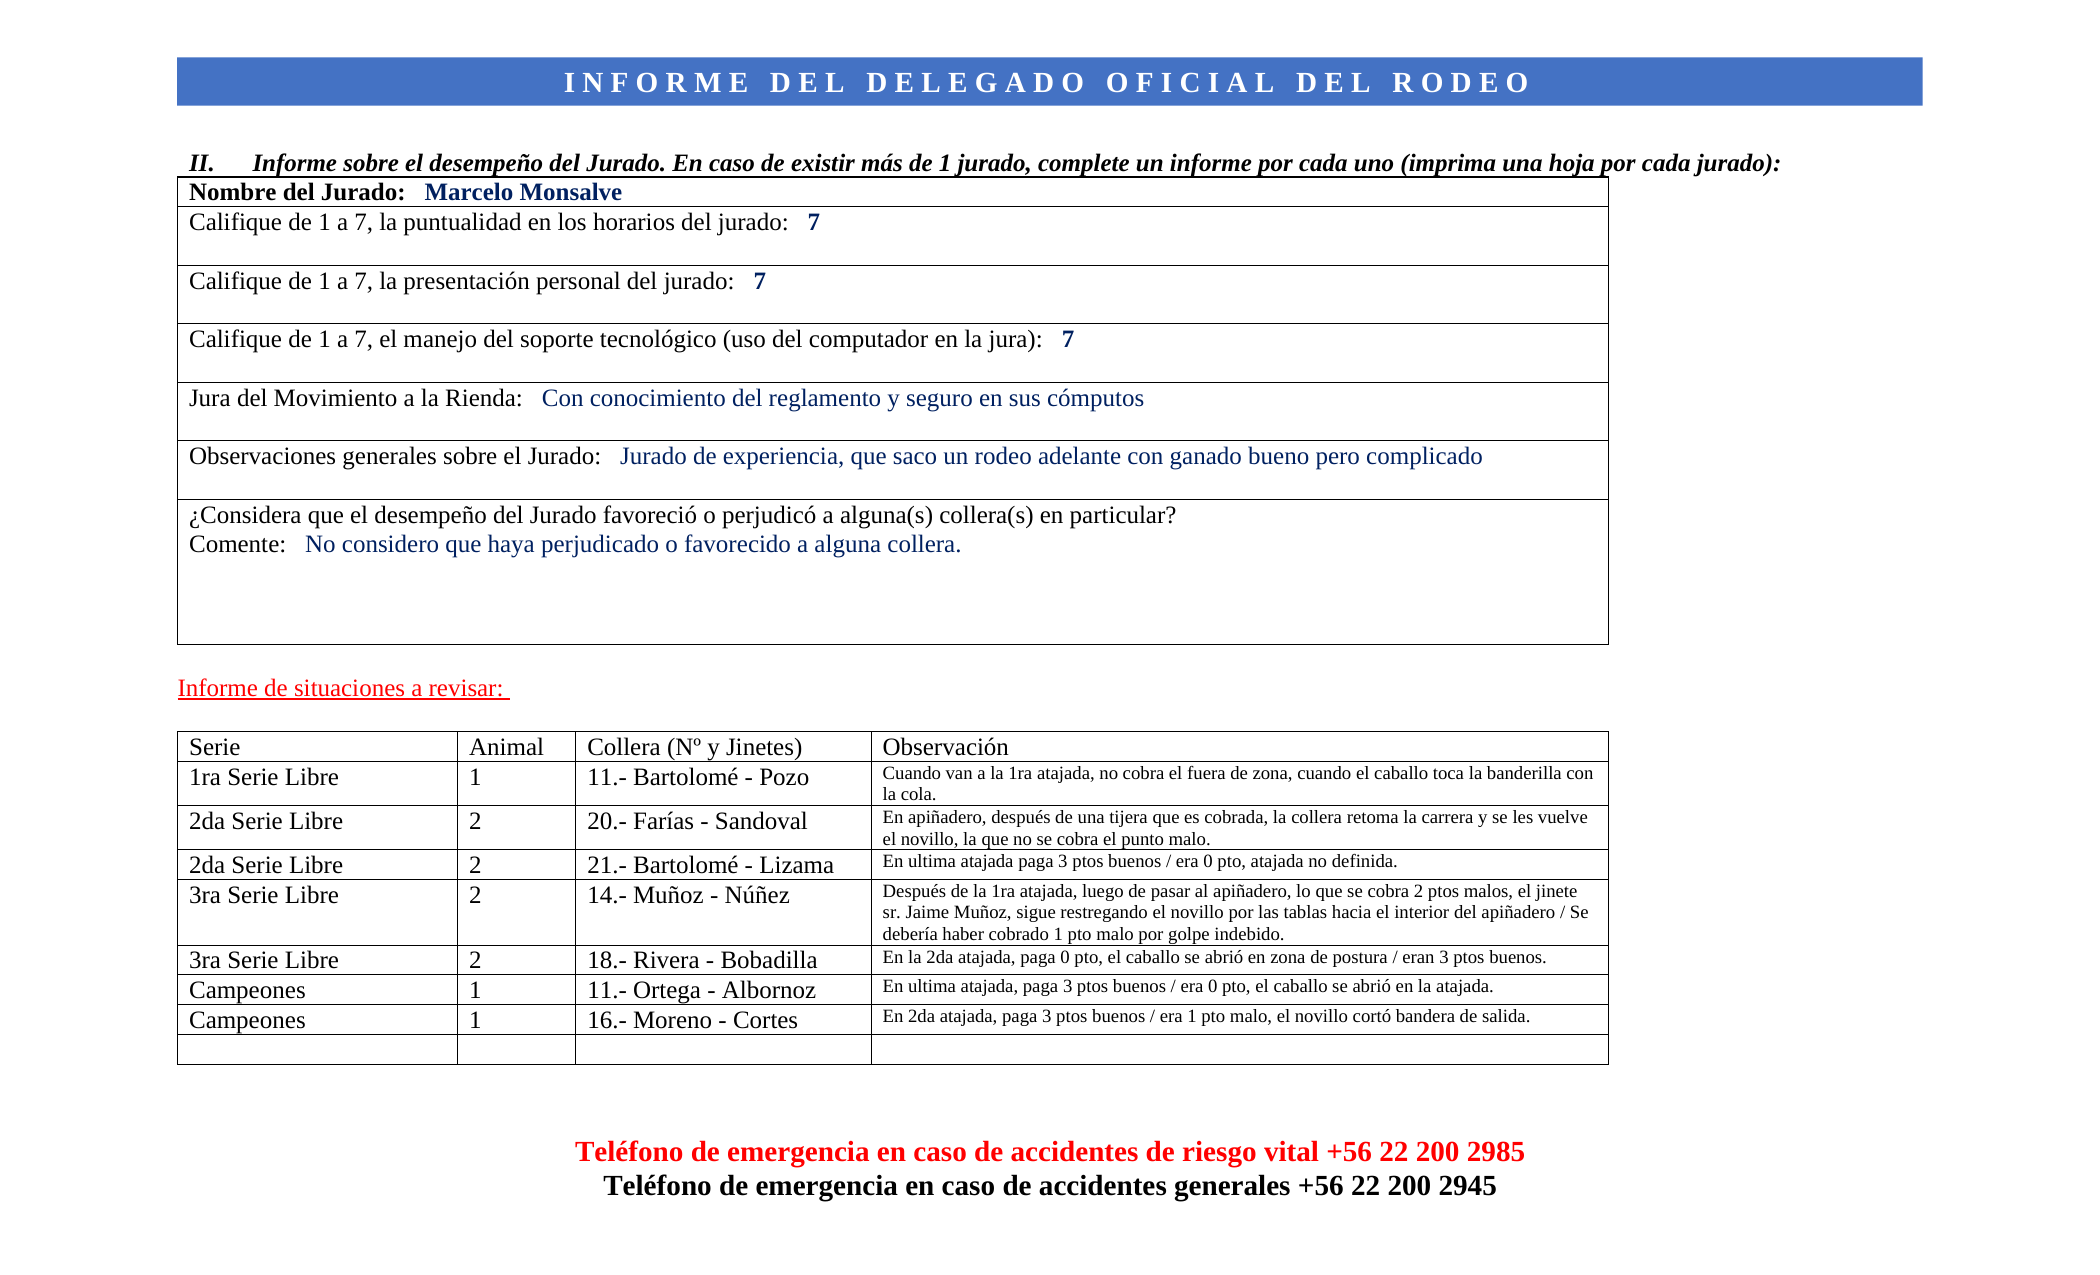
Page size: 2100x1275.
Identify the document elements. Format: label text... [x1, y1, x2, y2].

table_cell 11.- Bartolomé - Pozo [576, 762, 871, 805]
table_cell ¿Considera que el desempeño del Jurado favoreció o perjudicó a alguna(s) collera(s) en particular? Comente: No considero que haya perjudicado o favorecido a alguna collera. [178, 500, 1608, 644]
table_cell 21.- Bartolomé - Lizama [576, 850, 871, 879]
table_cell [872, 1035, 1608, 1064]
table_cell Califique de 1 a 7, el manejo del soporte tecnológico (uso del computador en la jura): 7 [178, 324, 1608, 382]
table_cell 2 [458, 806, 575, 849]
table_cell En ultima atajada paga 3 ptos buenos / era 0 pto, atajada no definida. [872, 850, 1608, 879]
table_cell [576, 1035, 871, 1064]
table_cell En la 2da atajada, paga 0 pto, el caballo se abrió en zona de postura / eran 3 ptos buenos. [872, 946, 1608, 974]
table_cell Campeones [178, 975, 457, 1004]
table_cell 2 [458, 946, 575, 974]
table_header Animal [458, 732, 575, 761]
table_cell 3ra Serie Libre [178, 880, 457, 944]
table_cell 3ra Serie Libre [178, 946, 457, 974]
table_cell 2 [458, 880, 575, 944]
table_cell 1 [458, 762, 575, 805]
table_header Serie [178, 732, 457, 761]
table_header Observación [872, 732, 1608, 761]
table_cell 2da Serie Libre [178, 850, 457, 879]
table_cell 18.- Rivera - Bobadilla [576, 946, 871, 974]
table_cell 14.- Muñoz - Núñez [576, 880, 871, 944]
table_cell 11.- Ortega - Albornoz [576, 975, 871, 1004]
table_cell Campeones [178, 1005, 457, 1034]
table_cell En 2da atajada, paga 3 ptos buenos / era 1 pto malo, el novillo cortó bandera de salida. [872, 1005, 1608, 1034]
table_cell Cuando van a la 1ra atajada, no cobra el fuera de zona, cuando el caballo toca la banderilla con la cola. [872, 762, 1608, 805]
table_cell 20.- Farías - Sandoval [576, 806, 871, 849]
table_cell En apiñadero, después de una tijera que es cobrada, la collera retoma la carrera y se les vuelve el novillo, la que no se cobra el punto malo. [872, 806, 1608, 849]
table_cell En ultima atajada, paga 3 ptos buenos / era 0 pto, el caballo se abrió en la atajada. [872, 975, 1608, 1004]
table_cell Después de la 1ra atajada, luego de pasar al apiñadero, lo que se cobra 2 ptos malos, el jinete sr. Jaime Muñoz, sigue restregando el novillo por las tablas hacia el interior del apiñadero / Se debería haber cobrado 1 pto malo por golpe indebido. [872, 880, 1608, 944]
table_cell Califique de 1 a 7, la presentación personal del jurado: 7 [178, 266, 1608, 323]
table_cell 1 [458, 1005, 575, 1034]
table_cell Observaciones generales sobre el Jurado: Jurado de experiencia, que saco un rodeo adelante con ganado bueno pero complicado [178, 441, 1608, 499]
list Informe sobre el desempeño del Jurado. En caso de existir más de 1 jurado, complete un informe por cada uno (imprima una hoja por cada jurado): [215, 148, 1923, 176]
table_cell [178, 1035, 457, 1064]
table_header Collera (Nº y Jinetes) [576, 732, 871, 761]
table_cell 1ra Serie Libre [178, 762, 457, 805]
table_header Nombre del Jurado: Marcelo Monsalve [178, 178, 1608, 206]
text Informe de situaciones a revisar: [177, 673, 1716, 702]
table_cell Califique de 1 a 7, la puntualidad en los horarios del jurado: 7 [178, 207, 1608, 265]
table_cell 1 [458, 975, 575, 1004]
table_cell 2 [458, 850, 575, 879]
table_cell 2da Serie Libre [178, 806, 457, 849]
table_cell Jura del Movimiento a la Rienda: Con conocimiento del reglamento y seguro en sus cómputos [178, 383, 1608, 440]
table_cell [458, 1035, 575, 1064]
table_cell 16.- Moreno - Cortes [576, 1005, 871, 1034]
